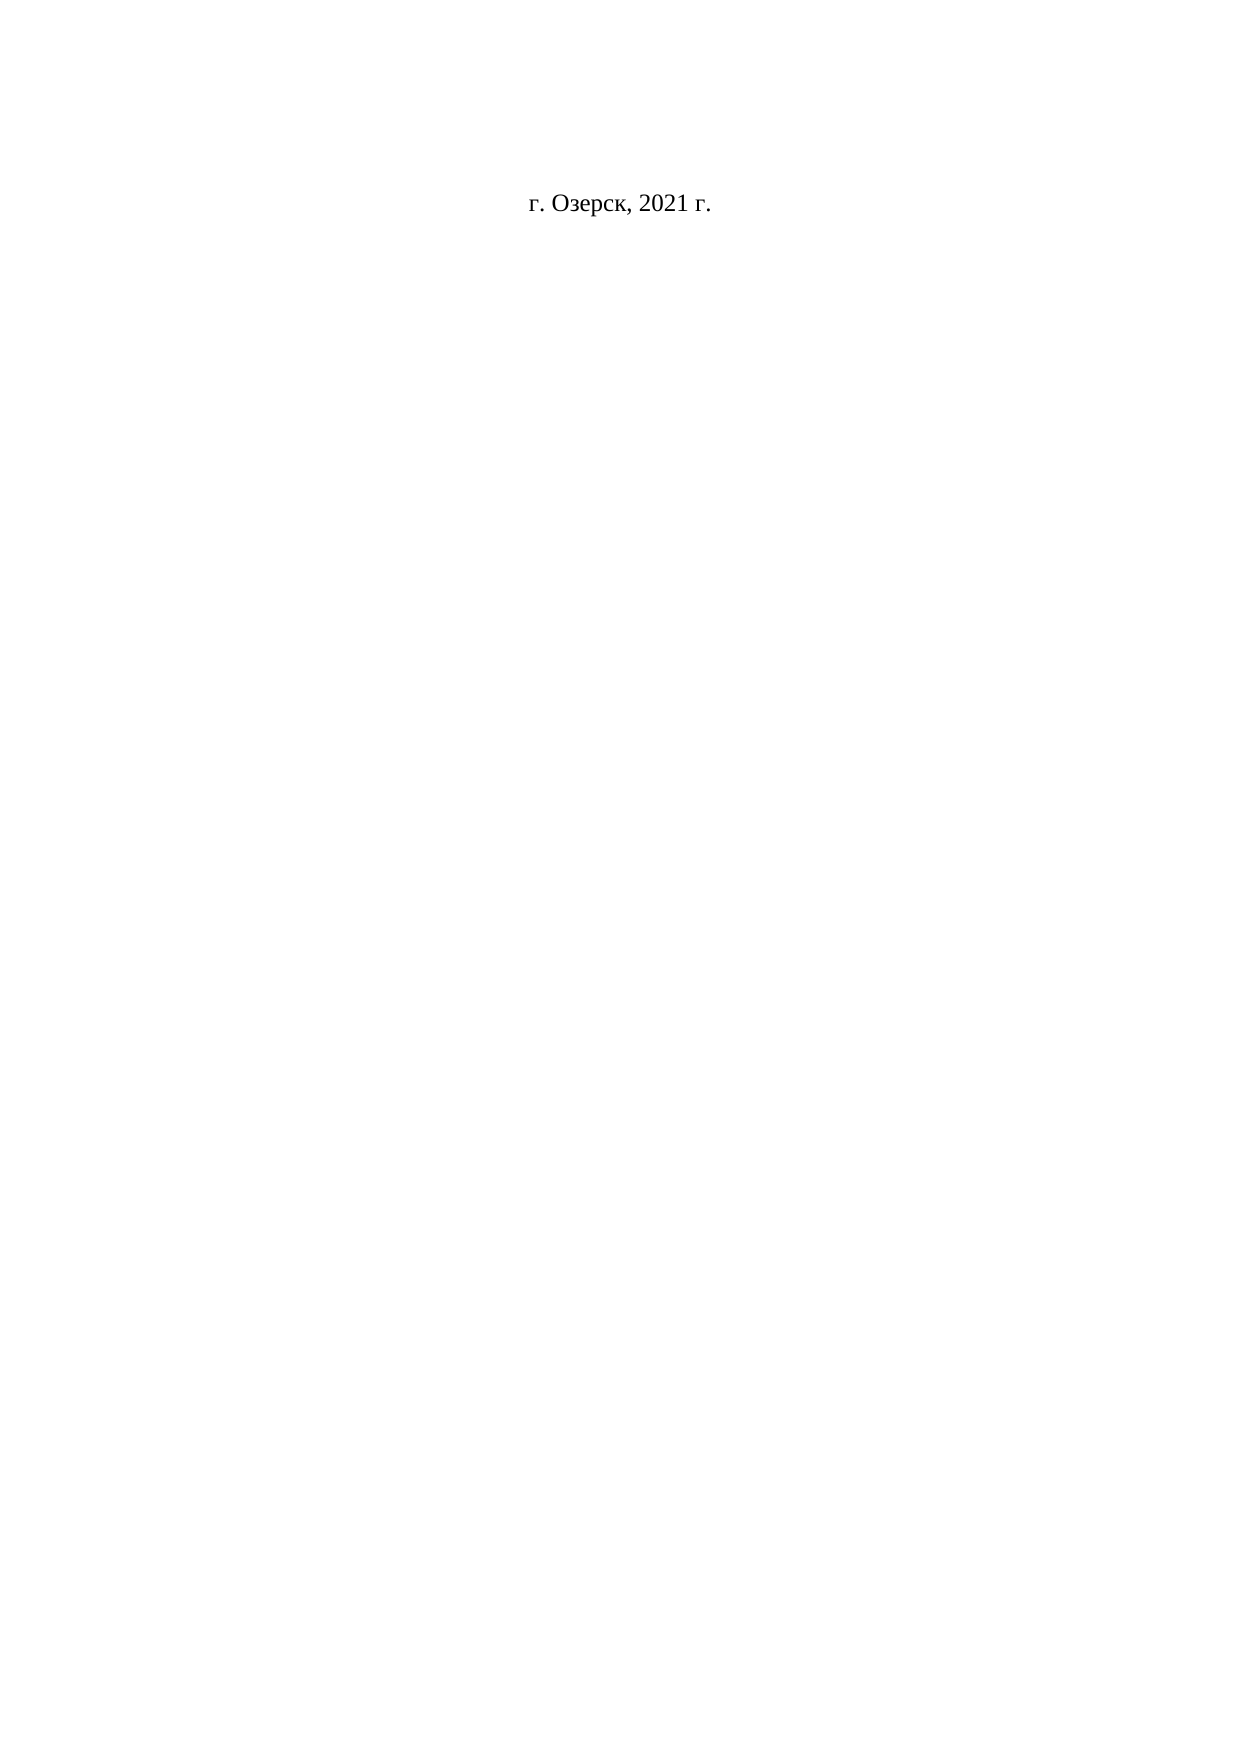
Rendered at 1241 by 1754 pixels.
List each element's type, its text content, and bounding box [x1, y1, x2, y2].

text г. Озерск, 2021 г. [112, 188, 1128, 217]
